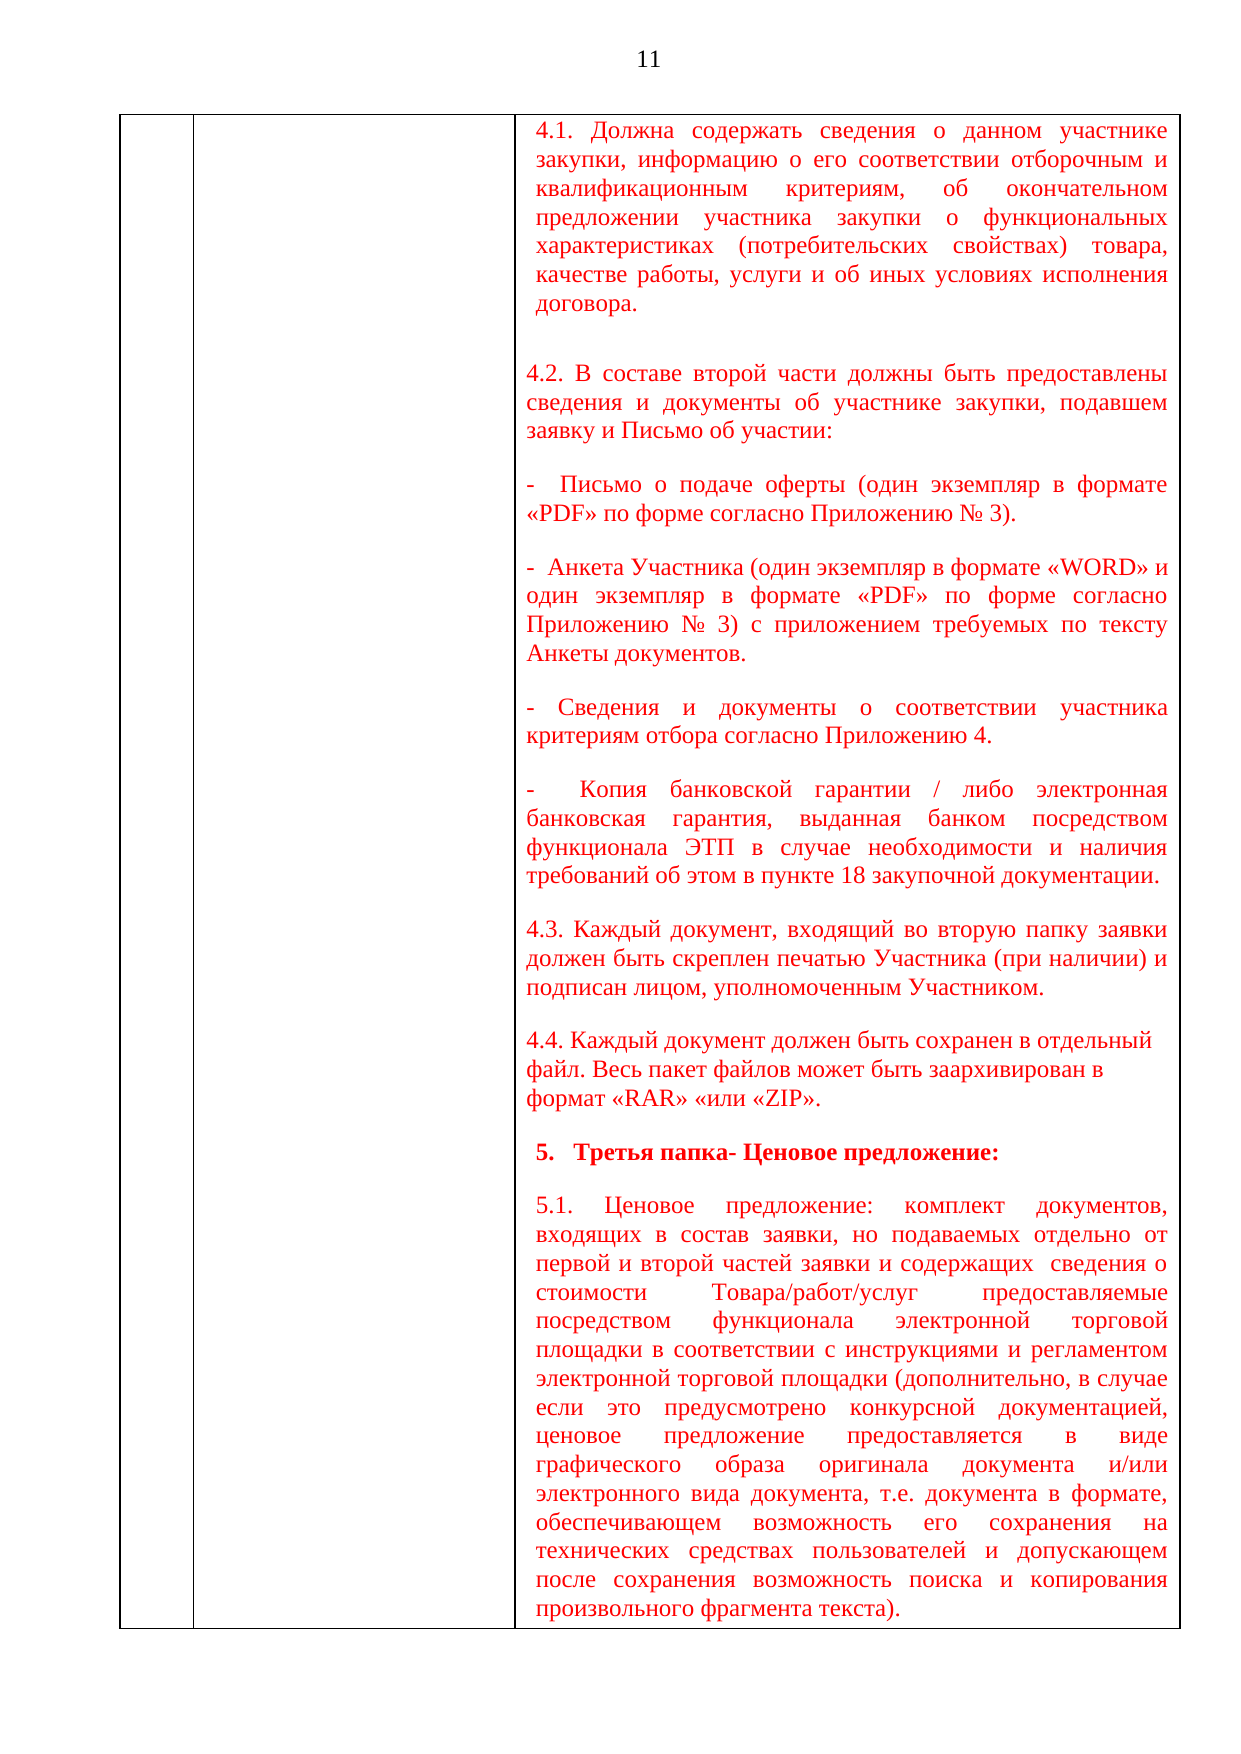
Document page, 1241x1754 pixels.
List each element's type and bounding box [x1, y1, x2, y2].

table_cell [194, 115, 514, 1628]
table_cell [516, 115, 1179, 1628]
table_cell [121, 115, 193, 1628]
